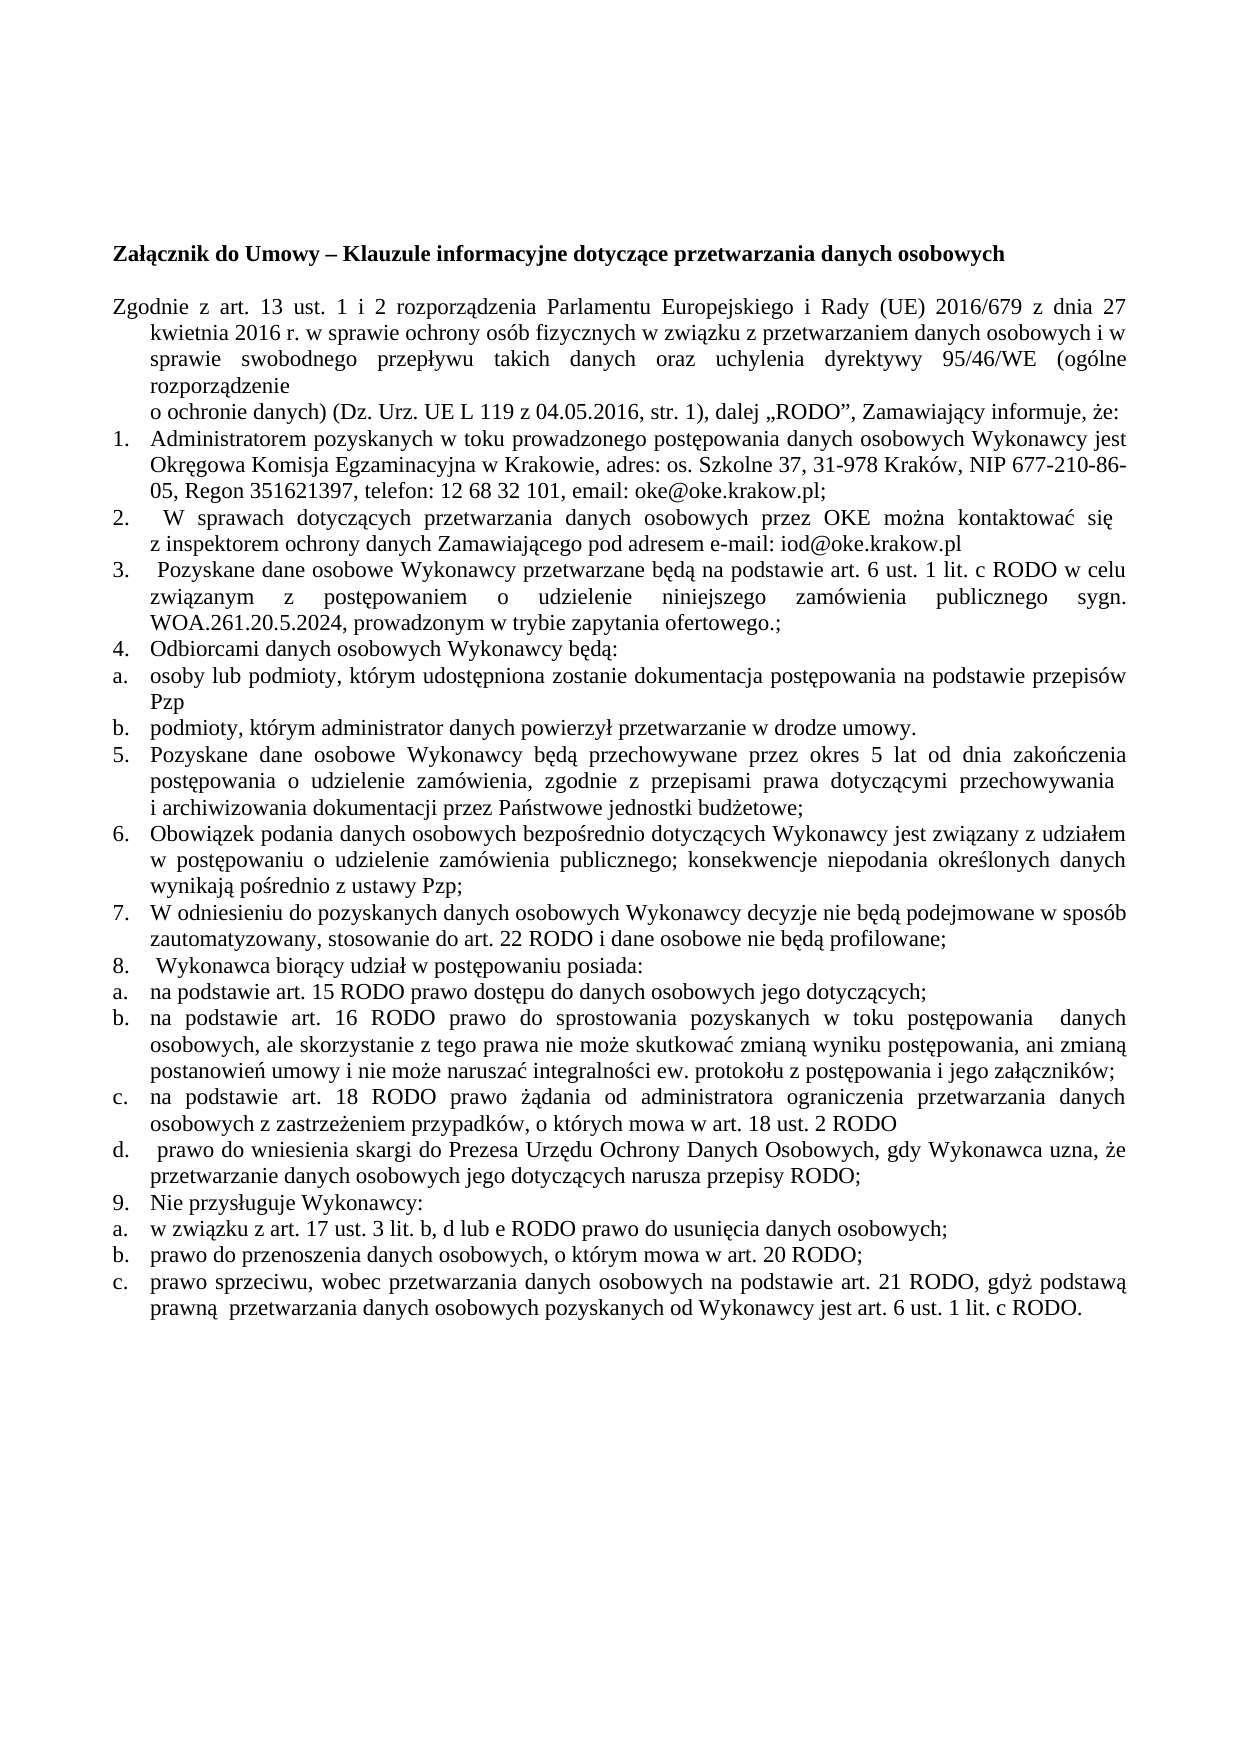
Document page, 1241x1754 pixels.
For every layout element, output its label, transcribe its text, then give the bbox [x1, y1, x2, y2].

text c. na podstawie art. 18 RODO prawo żądania od administratora ograniczenia przetwarzania danych osobowych z zastrzeżeniem przypadków, o których mowa w art. 18 ust. 2 RODO [112, 1083, 1128, 1136]
text 3. Pozyskane dane osobowe Wykonawcy przetwarzane będą na podstawie art. 6 ust. 1 lit. c RODO w celu związanym z postępowaniem o udzielenie niniejszego zamówienia publicznego sygn. WOA.261.20.5.2024, prowadzonym w trybie zapytania ofertowego.; [112, 556, 1128, 635]
text 4. Odbiorcami danych osobowych Wykonawcy będą: [112, 635, 1128, 662]
text b. podmioty, którym administrator danych powierzył przetwarzanie w drodze umowy. [112, 714, 1128, 741]
text c. prawo sprzeciwu, wobec przetwarzania danych osobowych na podstawie art. 21 RODO, gdyż podstawą prawną przetwarzania danych osobowych pozyskanych od Wykonawcy jest art. 6 ust. 1 lit. c RODO. [112, 1268, 1128, 1321]
text 5. Pozyskane dane osobowe Wykonawcy będą przechowywane przez okres 5 lat od dnia zakończenia postępowania o udzielenie zamówienia, zgodnie z przepisami prawa dotyczącymi przechowywania i archiwizowania dokumentacji przez Państwowe jednostki budżetowe; [112, 741, 1128, 820]
text b. prawo do przenoszenia danych osobowych, o którym mowa w art. 20 RODO; [112, 1242, 1128, 1268]
text a. na podstawie art. 15 RODO prawo dostępu do danych osobowych jego dotyczących; [112, 978, 1128, 1004]
text Załącznik do Umowy – Klauzule informacyjne dotyczące przetwarzania danych osobowych [112, 240, 1128, 266]
text b. na podstawie art. 16 RODO prawo do sprostowania pozyskanych w toku postępowania danych osobowych, ale skorzystanie z tego prawa nie może skutkować zmianą wyniku postępowania, ani zmianą postanowień umowy i nie może naruszać integralności ew. protokołu z postępowania i jego załączników; [112, 1004, 1128, 1083]
text 6. Obowiązek podania danych osobowych bezpośrednio dotyczących Wykonawcy jest związany z udziałem w postępowaniu o udzielenie zamówienia publicznego; konsekwencje niepodania określonych danych wynikają pośrednio z ustawy Pzp; [112, 820, 1128, 899]
text 1. Administratorem pozyskanych w toku prowadzonego postępowania danych osobowych Wykonawcy jest Okręgowa Komisja Egzaminacyjna w Krakowie, adres: os. Szkolne 37, 31-978 Kraków, NIP 677-210-86-05, Regon 351621397, telefon: 12 68 32 101, email: oke@oke.krakow.pl; [112, 424, 1128, 504]
text 7. W odniesieniu do pozyskanych danych osobowych Wykonawcy decyzje nie będą podejmowane w sposób zautomatyzowany, stosowanie do art. 22 RODO i dane osobowe nie będą profilowane; [112, 899, 1128, 952]
text 9. Nie przysługuje Wykonawcy: [112, 1189, 1128, 1215]
text a. w związku z art. 17 ust. 3 lit. b, d lub e RODO prawo do usunięcia danych osobowych; [112, 1215, 1128, 1242]
text a. osoby lub podmioty, którym udostępniona zostanie dokumentacja postępowania na podstawie przepisów Pzp [112, 662, 1128, 714]
text 8. Wykonawca biorący udział w postępowaniu posiada: [112, 952, 1128, 978]
text Zgodnie z art. 13 ust. 1 i 2 rozporządzenia Parlamentu Europejskiego i Rady (UE) 2016/679 z dnia 27 kwietnia 2016 r. w sprawie ochrony osób fizycznych w związku z przetwarzaniem danych osobowych i w sprawie swobodnego przepływu takich danych oraz uchylenia dyrektywy 95/46/WE (ogólne rozporządzenie o ochronie danych) (Dz. Urz. UE L 119 z 04.05.2016, str. 1), dalej „RODO”, Zamawiający informuje, że: [112, 293, 1128, 424]
text d. prawo do wniesienia skargi do Prezesa Urzędu Ochrony Danych Osobowych, gdy Wykonawca uzna, że przetwarzanie danych osobowych jego dotyczących narusza przepisy RODO; [112, 1136, 1128, 1189]
text 2. W sprawach dotyczących przetwarzania danych osobowych przez OKE można kontaktować się z inspektorem ochrony danych Zamawiającego pod adresem e-mail: iod@oke.krakow.pl [112, 504, 1128, 556]
